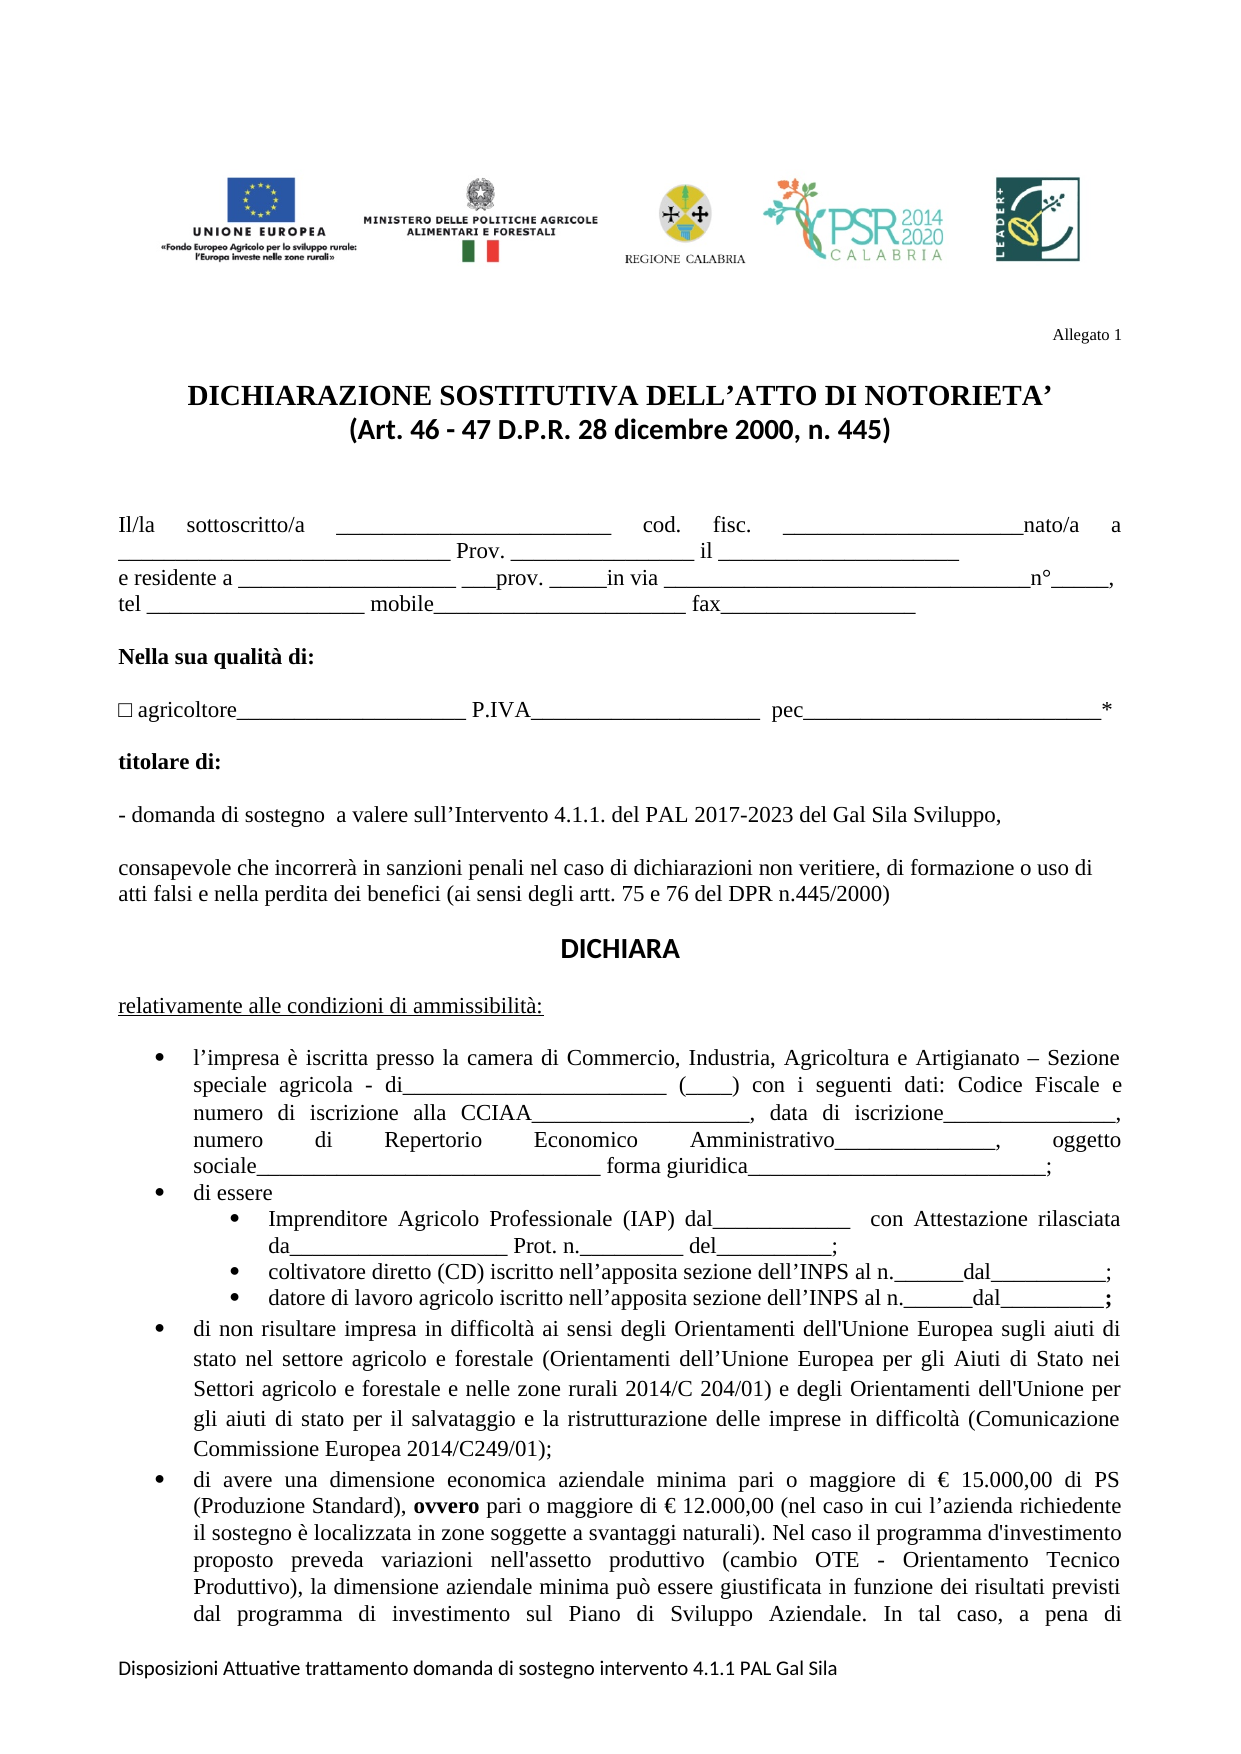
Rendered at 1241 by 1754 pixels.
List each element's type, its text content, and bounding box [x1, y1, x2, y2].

list coltivatore diretto (CD) iscritto nell’apposita sezione dell’INPS al n.______dal__________; [231, 1258, 1122, 1284]
text Nella sua qualità di: [118, 643, 1122, 669]
text titolare di: [118, 748, 1122, 775]
text □ agricoltore____________________ P.IVA____________________ pec__________________________* [118, 696, 1122, 722]
picture [118, 147, 1123, 297]
list di essere [156, 1179, 1122, 1205]
text DICHIARA [118, 931, 1122, 966]
text relativamente alle condizioni di ammissibilità: [118, 992, 1122, 1019]
list datore di lavoro agricolo iscritto nell’apposita sezione dell’INPS al n.______dal_________; [231, 1284, 1122, 1311]
text consapevole che incorrerà in sanzioni penali nel caso di dichiarazioni non veritiere, di formazione o uso di atti falsi e nella perdita dei benefici (ai sensi degli artt. 75 e 76 del DPR n.445/2000) [118, 854, 1122, 906]
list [156, 1466, 1122, 1627]
text e residente a ___________________ ___prov. _____in via ________________________________n°_____, [118, 564, 1122, 590]
list Imprenditore Agricolo Professionale (IAP) dal____________ con Attestazione rilasciata da___________________ Prot. n._________ del__________; [231, 1205, 1122, 1258]
text Il/la sottoscritto/a ________________________ cod. fisc. _____________________nato/a a _____________________________ Prov. ________________ il _____________________ [118, 511, 1122, 564]
list di non risultare impresa in difficoltà ai sensi degli Orientamenti dell'Unione Europea sugli aiuti di stato nel settore agricolo e forestale (Orientamenti dell’Unione Europea per gli Aiuti di Stato nei Settori agricolo e forestale e nelle zone rurali 2014/C 204/01) e degli Orientamenti dell'Unione per gli aiuti di stato per il salvataggio e la ristrutturazione delle imprese in difficoltà (Comunicazione Commissione Europea 2014/C249/01); [156, 1314, 1122, 1462]
text tel ___________________ mobile______________________ fax_________________ [118, 590, 1122, 617]
list l’impresa è iscritta presso la camera di Commercio, Industria, Agricoltura e Artigianato – Sezione speciale agricola - di_______________________ (____) con i seguenti dati: Codice Fiscale e numero di iscrizione alla CCIAA___________________, data di iscrizione_______________, numero di Repertorio Economico Amministrativo______________, oggetto sociale______________________________ forma giuridica__________________________; [156, 1044, 1122, 1179]
text DICHIARAZIONE SOSTITUTIVA DELL’ATTO DI NOTORIETA’ [118, 378, 1122, 411]
text - domanda di sostegno a valere sull’Intervento 4.1.1. del PAL 2017-2023 del Gal Sila Sviluppo, [118, 801, 1122, 827]
text (Art. 46 - 47 D.P.R. 28 dicembre 2000, n. 445) [118, 411, 1122, 447]
text Allegato 1 [118, 325, 1122, 344]
